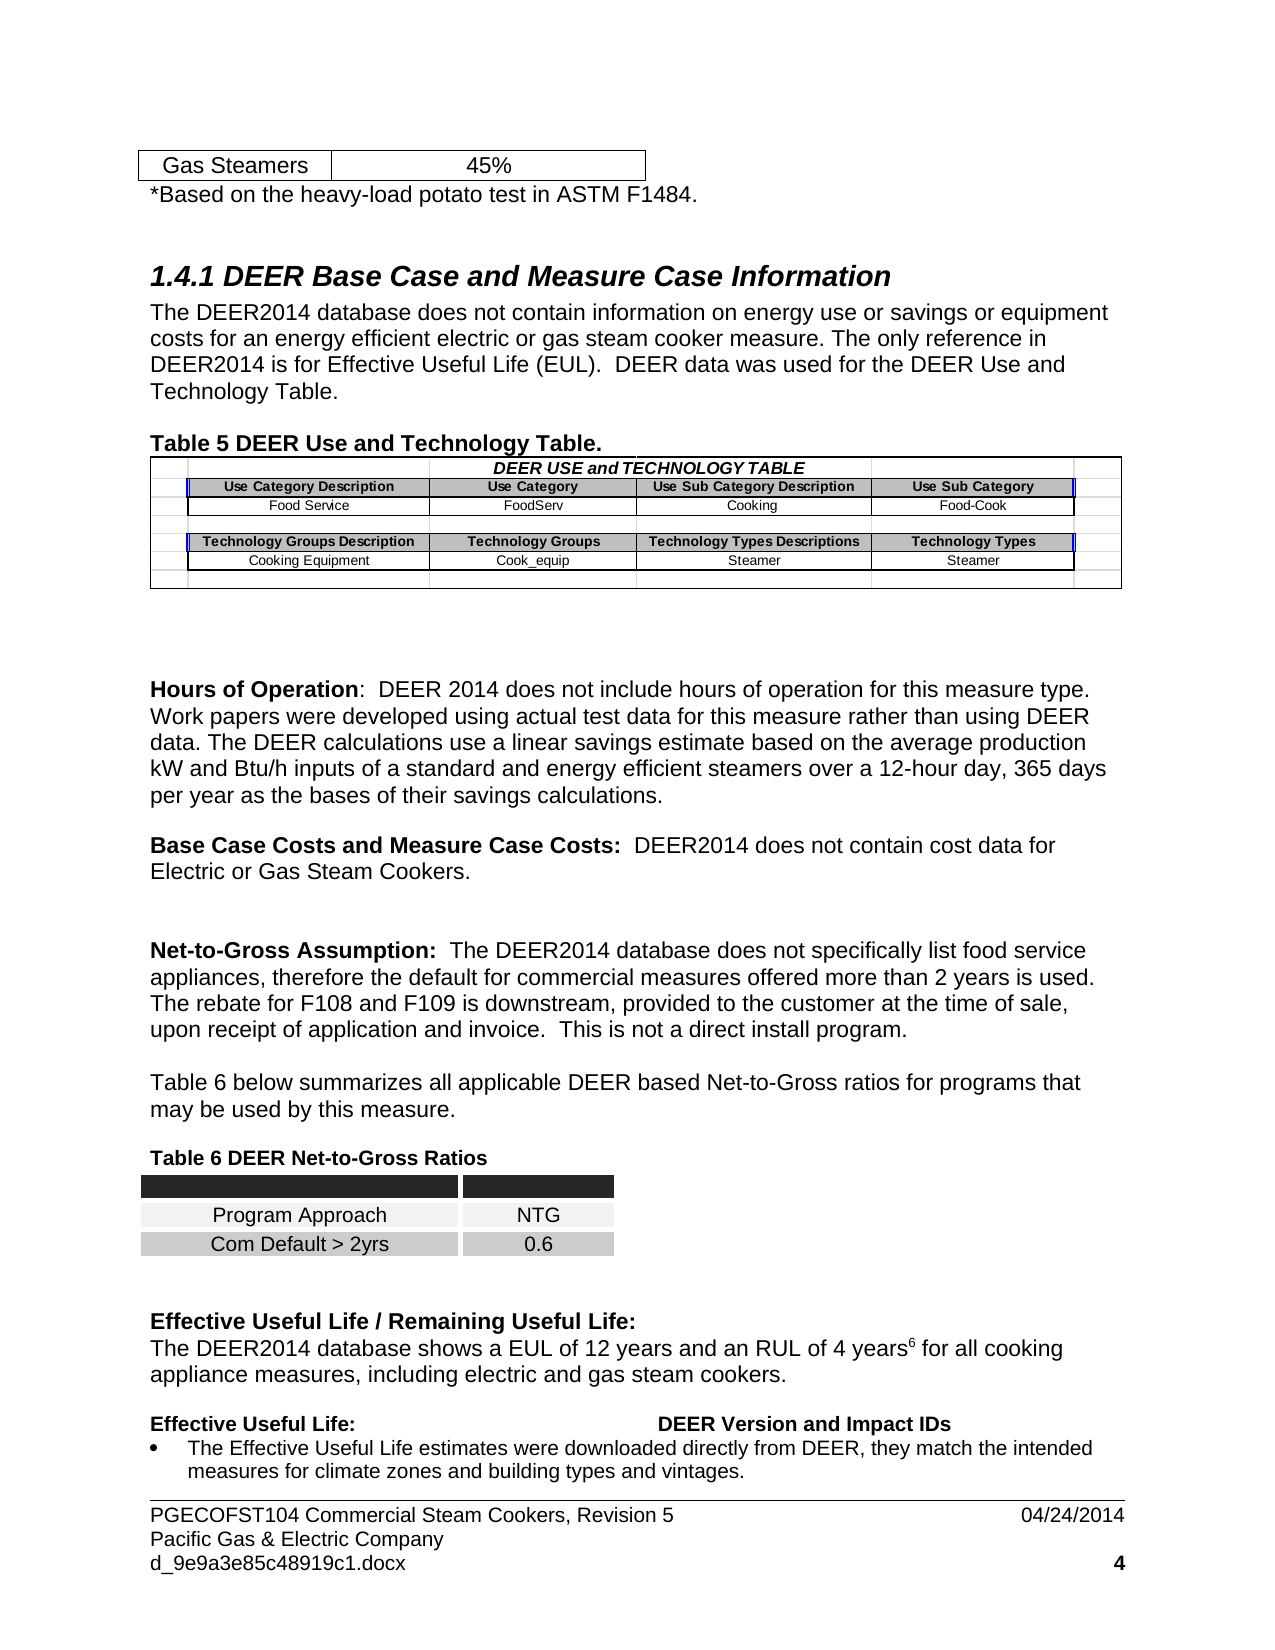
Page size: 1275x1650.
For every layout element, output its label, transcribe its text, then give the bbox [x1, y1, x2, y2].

text The DEER2014 database shows a EUL of 12 years and an RUL of 4 years6 for all cooking appliance measures, including electric and gas steam cookers. [150, 1335, 1125, 1387]
text Net-to-Gross Assumption: The DEER2014 database does not specifically list food service appliances, therefore the default for commercial measures offered more than 2 years is used. The rebate for F108 and F109 is downstream, provided to the customer at the time of sale, upon receipt of application and invoice. This is not a direct install program. [150, 937, 1125, 1043]
table_cell Com Default > 2yrs [141, 1232, 458, 1256]
table_cell Program Approach [141, 1203, 458, 1227]
text Effective Useful Life / Remaining Useful Life: [150, 1308, 1125, 1335]
table_cell NTG [463, 1203, 614, 1227]
table_cell 45% [332, 151, 645, 180]
text *Based on the heavy-load potato test in ASTM F1484. [150, 181, 1125, 207]
text Table 6 below summarizes all applicable DEER based Net-to-Gross ratios for programs that may be used by this measure. [150, 1069, 1125, 1122]
table_cell Gas Steamers [139, 151, 331, 180]
text Effective Useful Life: DEER Version and Impact IDs [150, 1411, 1125, 1435]
list The Effective Useful Life estimates were downloaded directly from DEER, they match the intended measures for climate zones and building types and vintages. [150, 1435, 1125, 1483]
text Table 6 DEER Net-to-Gross Ratios [150, 1146, 1125, 1170]
text Base Case Costs and Measure Case Costs: DEER2014 does not contain cost data for Electric or Gas Steam Cookers. [150, 832, 1125, 885]
text The DEER2014 database does not contain information on energy use or savings or equipment costs for an energy efficient electric or gas steam cooker measure. The only reference in DEER2014 is for Effective Useful Life (EUL). DEER data was used for the DEER Use and Technology Table. [150, 298, 1125, 404]
table_header [141, 1175, 458, 1198]
table_cell 0.6 [463, 1232, 614, 1256]
subtitle 1.4.1 DEER Base Case and Measure Case Information [150, 259, 1125, 292]
text Table 5 DEER Use and Technology Table. [150, 430, 1125, 457]
table_header [463, 1175, 614, 1198]
text Hours of Operation: DEER 2014 does not include hours of operation for this measure type. Work papers were developed using actual test data for this measure rather than using DEER data. The DEER calculations use a linear savings estimate based on the average production kW and Btu/h inputs of a standard and energy efficient steamers over a 12-hour day, 365 days per year as the bases of their savings calculations. [150, 676, 1125, 808]
